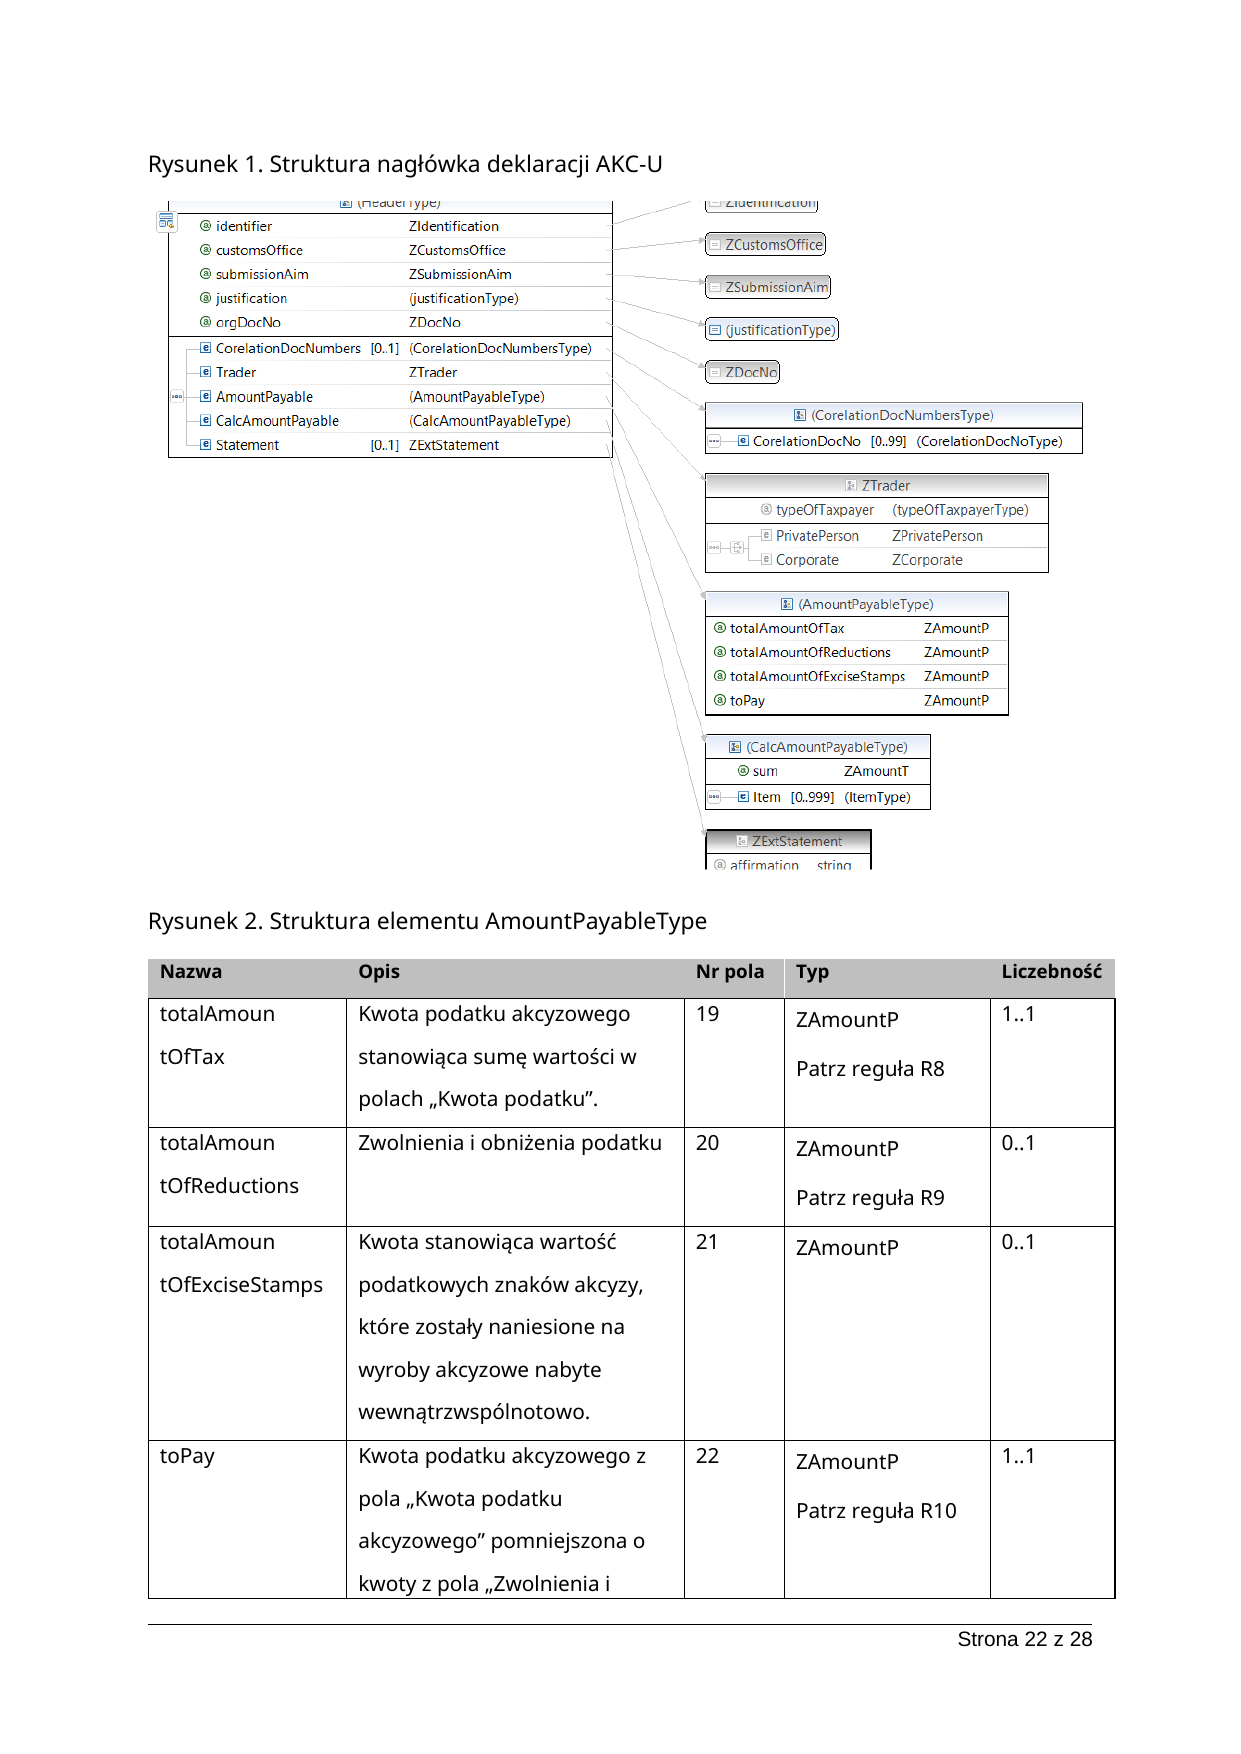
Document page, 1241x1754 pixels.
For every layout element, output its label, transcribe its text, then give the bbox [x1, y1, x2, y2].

table_header Nr pola [684, 959, 784, 998]
table_cell totalAmount‌Of‌Reductions [149, 1128, 346, 1226]
table_cell ZAmountP Patrz reguła R10 [785, 1441, 990, 1597]
table_cell 1..1 [991, 999, 1114, 1127]
table_header Liczebność [990, 959, 1115, 998]
table_cell totalAmount‌Of‌Excise‌Stamps [149, 1227, 346, 1440]
table_cell ZAmountP [785, 1227, 990, 1440]
table_cell 19 [685, 999, 784, 1127]
table_cell 22 [685, 1441, 784, 1597]
text Rysunek 1. Struktura nagłówka deklaracji AKC-U [148, 148, 1092, 179]
table_cell 1..1 [991, 1441, 1114, 1597]
table_cell ZAmountP Patrz reguła R9 [785, 1128, 990, 1226]
table_cell ZAmountP Patrz reguła R8 [785, 999, 990, 1127]
table_cell 0..1 [991, 1128, 1114, 1226]
table_header Opis [347, 959, 684, 998]
picture [147, 200, 1092, 870]
table_cell Kwota stanowiąca wartość podatkowych znaków akcyzy, które zostały naniesione na wyroby akcyzowe nabyte wewnątrzwspólnotowo. [347, 1227, 684, 1440]
table_header Nazwa [148, 959, 347, 998]
table_cell 21 [685, 1227, 784, 1440]
table_cell toPay [149, 1441, 346, 1597]
text Rysunek 2. Struktura elementu AmountPayableType [148, 905, 1092, 937]
table_cell 20 [685, 1128, 784, 1226]
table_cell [347, 1441, 684, 1597]
table_cell Zwolnienia i obniżenia podatku [347, 1128, 684, 1226]
table_cell Kwota podatku akcyzowego stanowiąca sumę wartości w polach „Kwota podatku”. [347, 999, 684, 1127]
table_cell totalAmount‌Of‌Tax [149, 999, 346, 1127]
table_cell 0..1 [991, 1227, 1114, 1440]
table_header Typ [785, 959, 990, 998]
